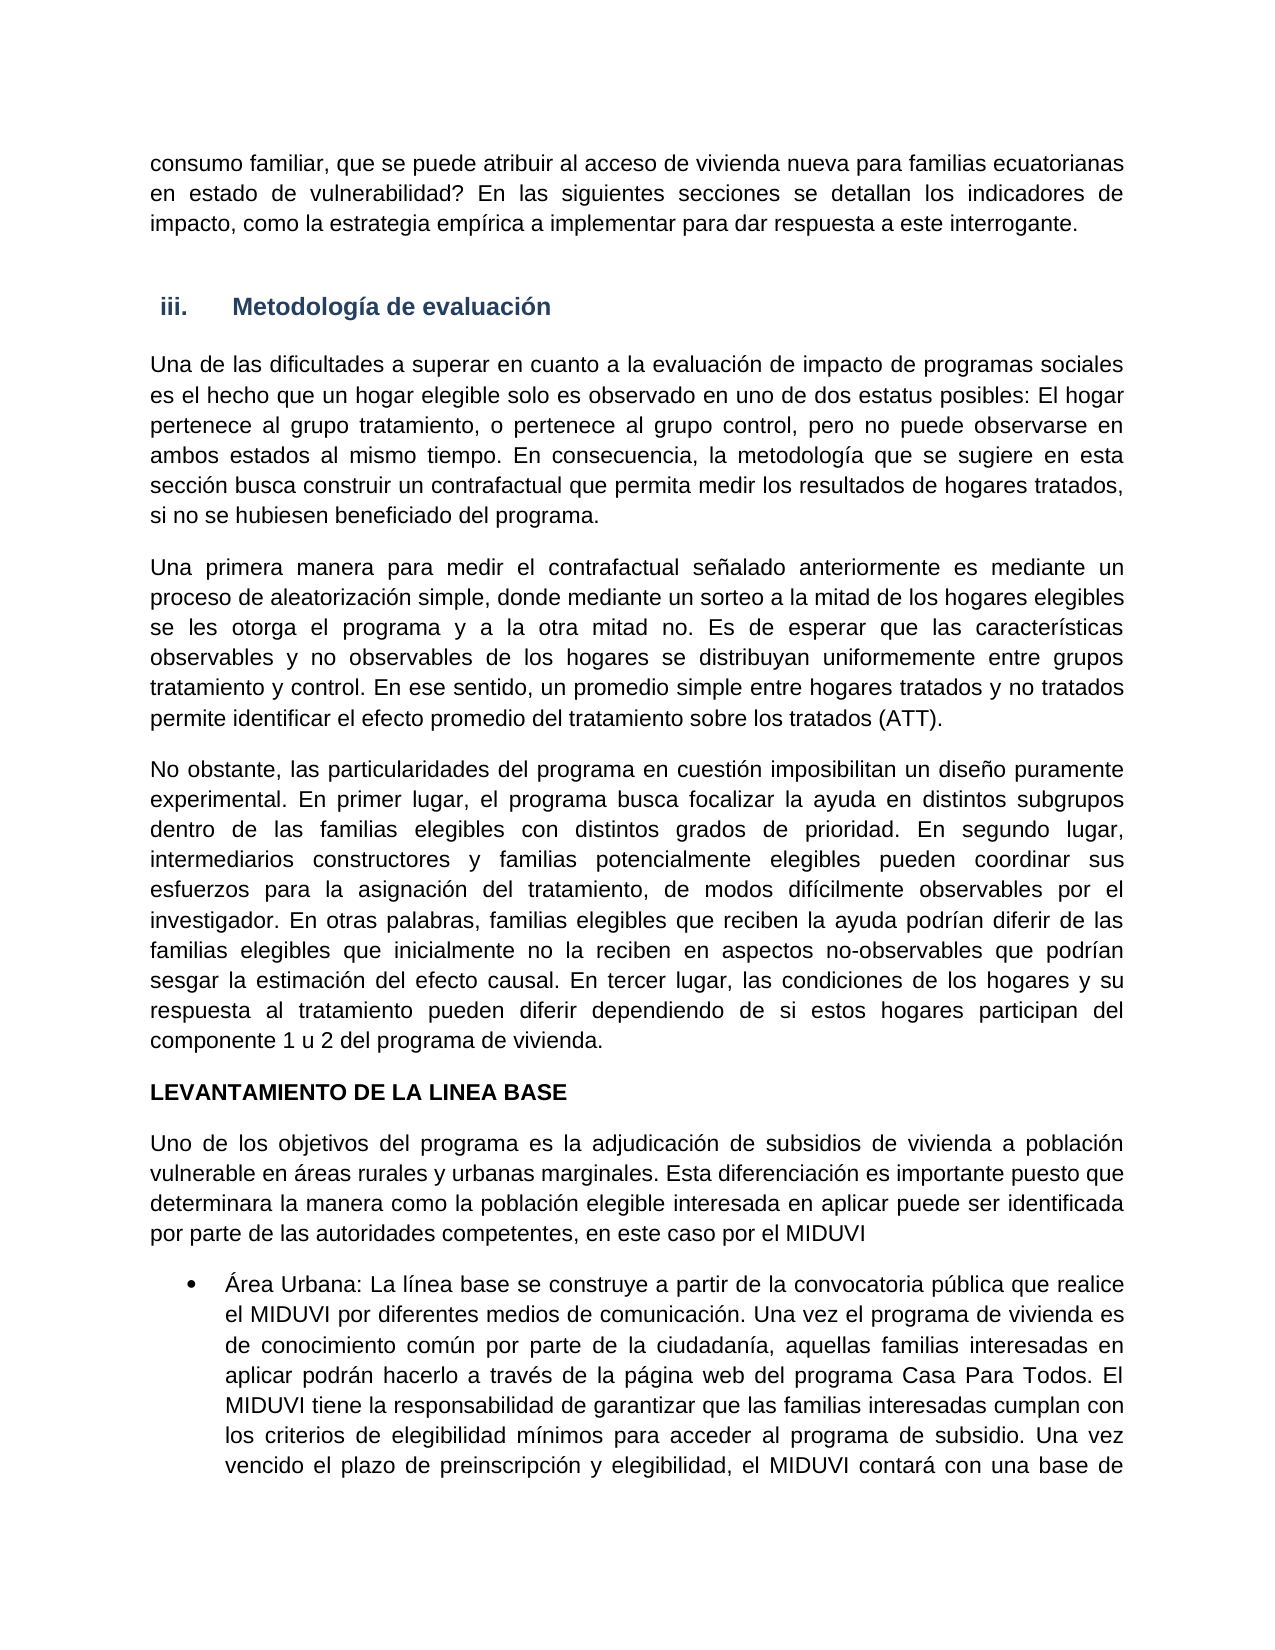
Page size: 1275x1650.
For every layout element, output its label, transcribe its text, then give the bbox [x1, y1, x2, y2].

text Uno de los objetivos del programa es la adjudicación de subsidios de vivienda a población vulnerable en áreas rurales y urbanas marginales. Esta diferenciación es importante puesto que determinara la manera como la población elegible interesada en aplicar puede ser identificada por parte de las autoridades competentes, en este caso por el MIDUVI [150, 1129, 1125, 1246]
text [150, 150, 1125, 237]
text LEVANTAMIENTO DE LA LINEA BASE [150, 1078, 1125, 1105]
text Una de las dificultades a superar en cuanto a la evaluación de impacto de programas sociales es el hecho que un hogar elegible solo es observado en uno de dos estatus posibles: El hogar pertenece al grupo tratamiento, o pertenece al grupo control, pero no puede observarse en ambos estados al mismo tiempo. En consecuencia, la metodología que se sugiere en esta sección busca construir un contrafactual que permita medir los resultados de hogares tratados, si no se hubiesen beneficiado del programa. [150, 351, 1125, 529]
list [187, 1271, 1125, 1479]
text Una primera manera para medir el contrafactual señalado anteriormente es mediante un proceso de aleatorización simple, donde mediante un sorteo a la mitad de los hogares elegibles se les otorga el programa y a la otra mitad no. Es de esperar que las características observables y no observables de los hogares se distribuyan uniformemente entre grupos tratamiento y control. En ese sentido, un promedio simple entre hogares tratados y no tratados permite identificar el efecto promedio del tratamiento sobre los tratados (ATT). [150, 553, 1125, 731]
text No obstante, las particularidades del programa en cuestión imposibilitan un diseño puramente experimental. En primer lugar, el programa busca focalizar la ayuda en distintos subgrupos dentro de las familias elegibles con distintos grados de prioridad. En segundo lugar, intermediarios constructores y familias potencialmente elegibles pueden coordinar sus esfuerzos para la asignación del tratamiento, de modos difícilmente observables por el investigador. En otras palabras, familias elegibles que reciben la ayuda podrían diferir de las familias elegibles que inicialmente no la reciben en aspectos no-observables que podrían sesgar la estimación del efecto causal. En tercer lugar, las condiciones de los hogares y su respuesta al tratamiento pueden diferir dependiendo de si estos hogares participan del componente 1 u 2 del programa de vivienda. [150, 756, 1125, 1054]
subtitle Metodología de evaluación [187, 292, 1125, 321]
